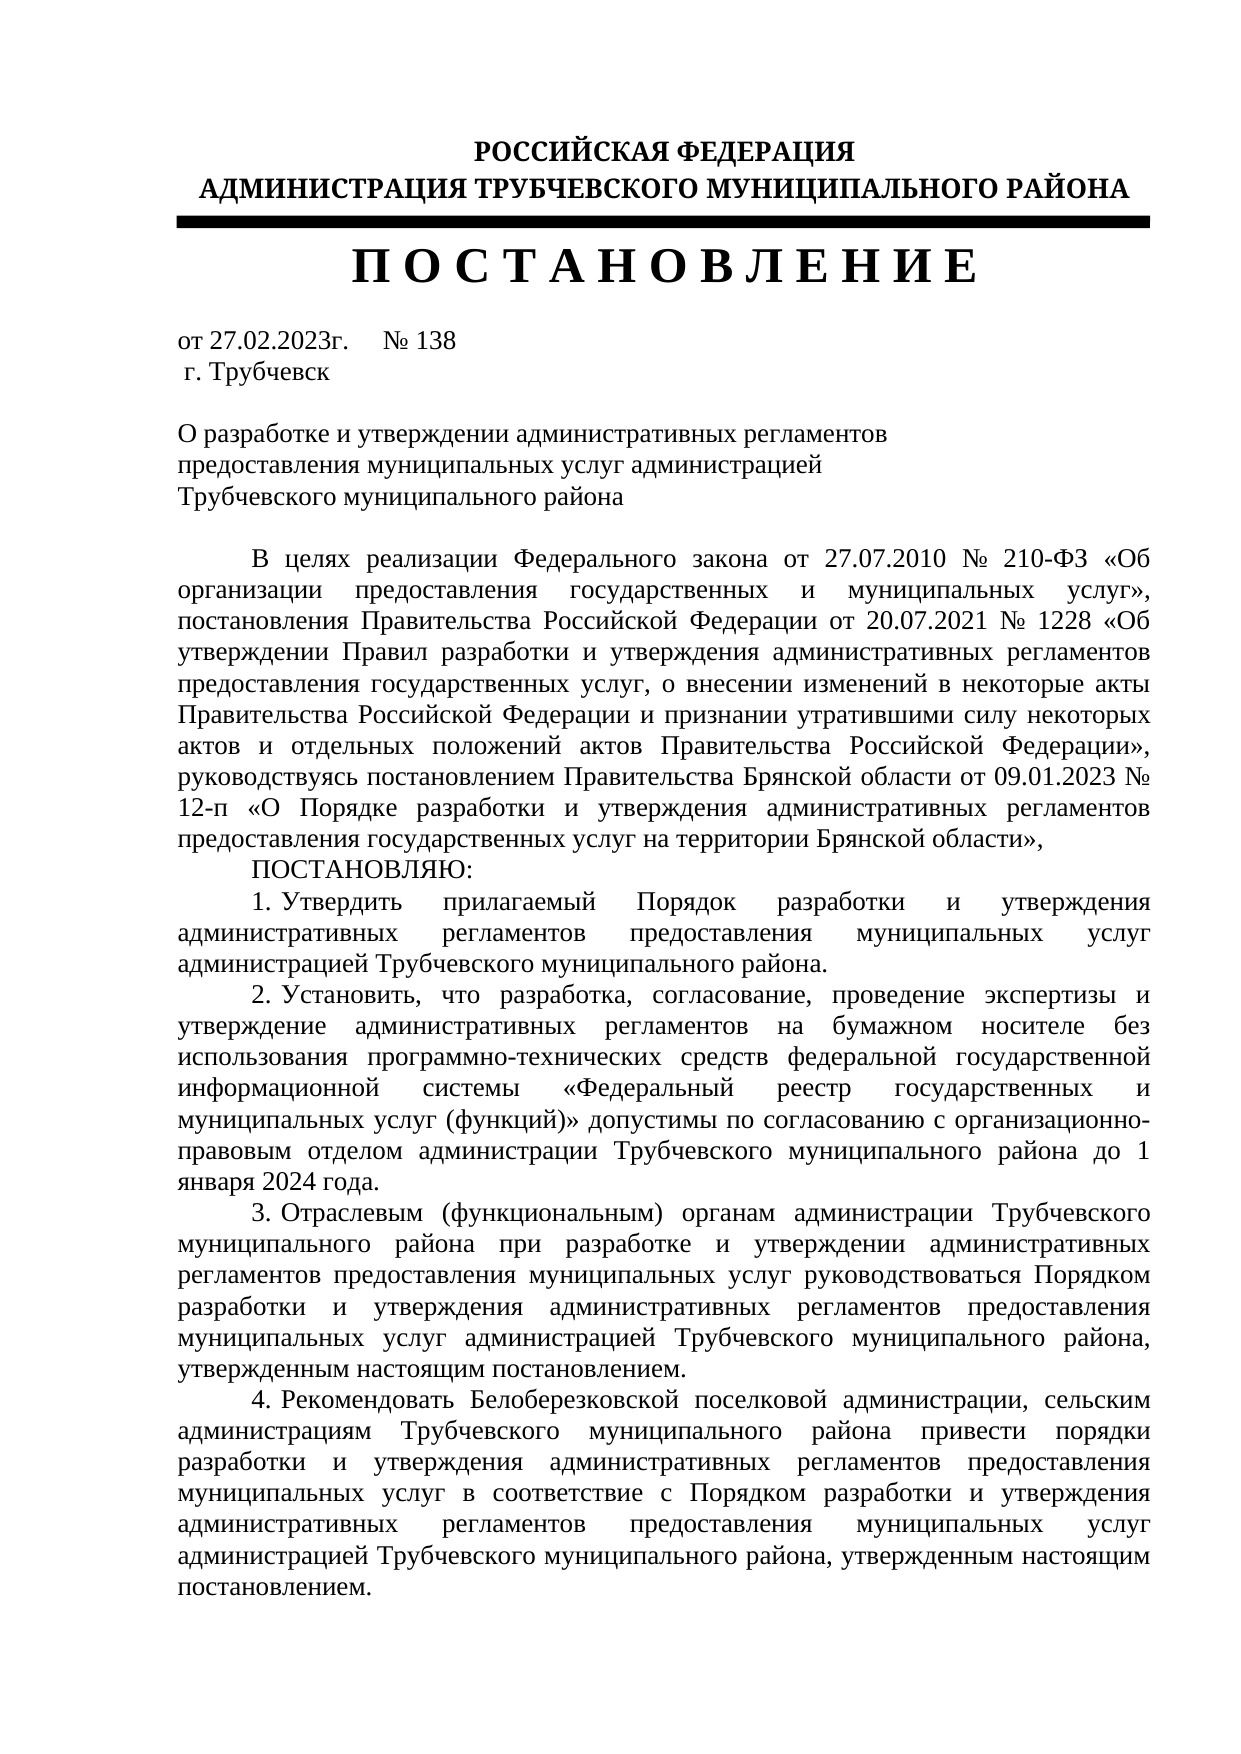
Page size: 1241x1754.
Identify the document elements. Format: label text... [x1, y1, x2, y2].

text Трубчевского муниципального района [177, 480, 1152, 511]
text ПОСТАНОВЛЯЮ: [177, 853, 1152, 885]
text В целях реализации Федерального закона от 27.07.2010 № 210-ФЗ «Об организации предоставления государственных и муниципальных услуг», постановления Правительства Российской Федерации от 20.07.2021 № 1228 «Об утверждении Правил разработки и утверждения административных регламентов предоставления государственных услуг, о внесении изменений в некоторые акты Правительства Российской Федерации и признании утратившими силу некоторых актов и отдельных положений актов Правительства Российской Федерации», руководствуясь постановлением Правительства Брянской области от 09.01.2023 № 12-п «О Порядке разработки и утверждения административных регламентов предоставления государственных услуг на территории Брянской области», [177, 542, 1152, 853]
text 3. Отраслевым (функциональным) органам администрации Трубчевского муниципального района при разработке и утверждении административных регламентов предоставления муниципальных услуг руководствоваться Порядком разработки и утверждения административных регламентов предоставления муниципальных услуг администрацией Трубчевского муниципального района, утвержденным настоящим постановлением. [177, 1196, 1152, 1383]
text 1. Утвердить прилагаемый Порядок разработки и утверждения административных регламентов предоставления муниципальных услуг администрацией Трубчевского муниципального района. [177, 885, 1152, 978]
text предоставления муниципальных услуг администрацией [177, 449, 1152, 480]
text г. Трубчевск [177, 355, 1152, 386]
text П О С Т А Н О В Л Е Н И Е [177, 235, 1152, 293]
text 2. Установить, что разработка, согласование, проведение экспертизы и утверждение административных регламентов на бумажном носителе без использования программно-технических средств федеральной государственной информационной системы «Федеральный реестр государственных и муниципальных услуг (функций)» допустимы по согласованию с организационно-правовым отделом администрации Трубчевского муниципального района до 1 января 2024 года. [177, 978, 1152, 1196]
text от 27.02.2023г. № 138 [177, 324, 1152, 355]
text АДМИНИСТРАЦИЯ ТРУБЧЕВСКОГО МУНИЦИПАЛЬНОГО РАЙОНА [177, 170, 1152, 207]
text 4. Рекомендовать Белоберезковской поселковой администрации, сельским администрациям Трубчевского муниципального района привести порядки разработки и утверждения административных регламентов предоставления муниципальных услуг в соответствие с Порядком разработки и утверждения административных регламентов предоставления муниципальных услуг администрацией Трубчевского муниципального района, утвержденным настоящим постановлением. [177, 1383, 1152, 1601]
text О разработке и утверждении административных регламентов [177, 417, 1152, 449]
text РОССИЙСКАЯ ФЕДЕРАЦИЯ [177, 133, 1152, 170]
